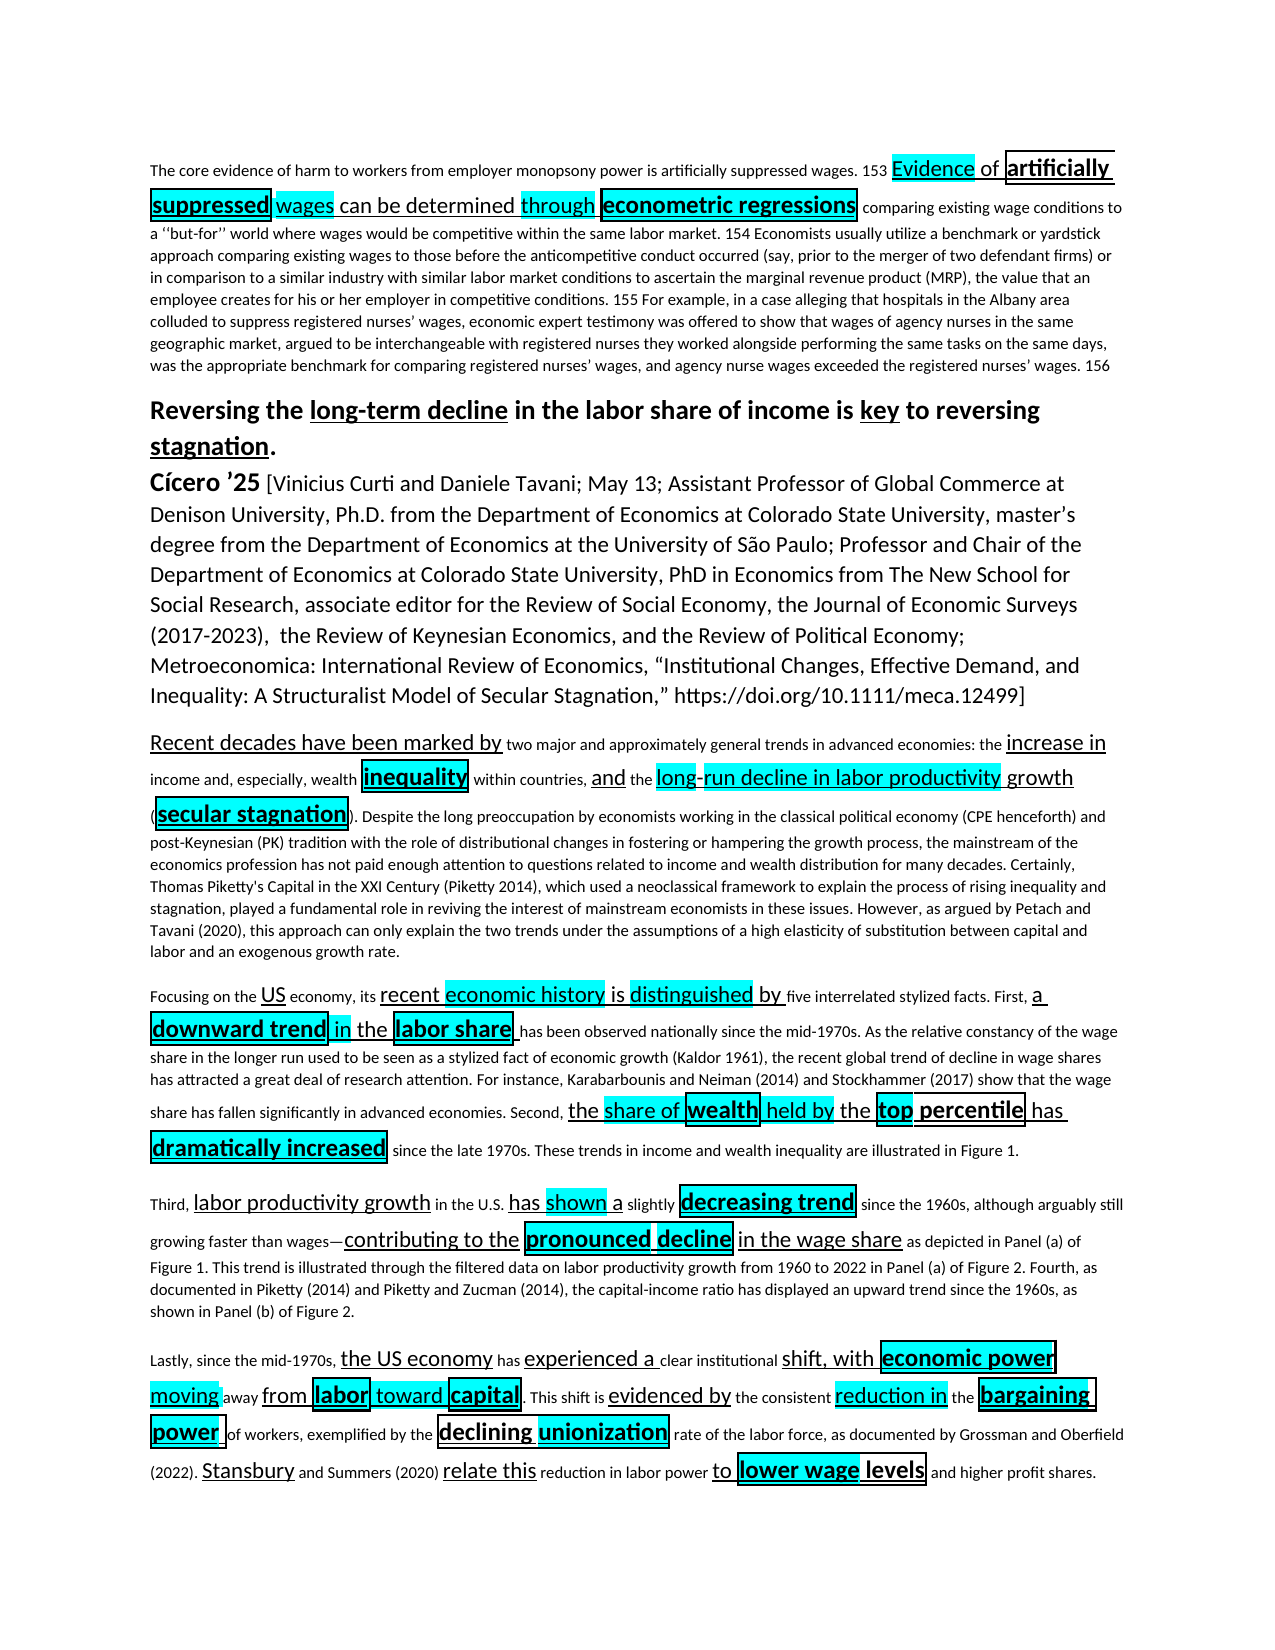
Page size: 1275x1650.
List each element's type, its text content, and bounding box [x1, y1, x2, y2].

text Third, labor productivity growth in the U.S. has shown a slightly decreasing trend since the 1960s, although arguably still growing faster than wages—contributing to the pronounced decline in the wage share as depicted in Panel (a) of Figure 1. This trend is illustrated through the filtered data on labor productivity growth from 1960 to 2022 in Panel (a) of Figure 2. Fourth, as documented in Piketty (2014) and Piketty and Zucman (2014), the capital-income ratio has displayed an upward trend since the 1960s, as shown in Panel (b) of Figure 2. [150, 1184, 1125, 1321]
text Cícero ’25 [Vinicius Curti and Daniele Tavani; May 13; Assistant Professor of Global Commerce at Denison University, Ph.D. from the Department of Economics at Colorado State University, master’s degree from the Department of Economics at the University of São Paulo; Professor and Chair of the Department of Economics at Colorado State University, PhD in Economics from The New School for Social Research, associate editor for the Review of Social Economy, the Journal of Economic Surveys (2017-2023), the Review of Keynesian Economics, and the Review of Political Economy; Metroeconomica: International Review of Economics, “Institutional Changes, Effective Demand, and Inequality: A Structuralist Model of Secular Stagnation,” https://doi.org/10.1111/meca.12499] [150, 465, 1125, 709]
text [150, 1339, 1125, 1486]
text The core evidence of harm to workers from employer monopsony power is artificially suppressed wages. 153 Evidence of artificially suppressed wages can be determined through econometric regressions comparing existing wage conditions to a ‘‘but-for’’ world where wages would be competitive within the same labor market. 154 Economists usually utilize a benchmark or yardstick approach comparing existing wages to those before the anticompetitive conduct occurred (say, prior to the merger of two defendant firms) or in comparison to a similar industry with similar labor market conditions to ascertain the marginal revenue product (MRP), the value that an employee creates for his or her employer in competitive conditions. 155 For example, in a case alleging that hospitals in the Albany area colluded to suppress registered nurses’ wages, economic expert testimony was offered to show that wages of agency nurses in the same geographic market, argued to be interchangeable with registered nurses they worked alongside performing the same tasks on the same days, was the appropriate benchmark for comparing registered nurses’ wages, and agency nurse wages exceeded the registered nurses’ wages. 156 [150, 150, 1125, 375]
text Recent decades have been marked by two major and approximately general trends in advanced economies: the increase in income and, especially, wealth inequality within countries, and the long-run decline in labor productivity growth (secular stagnation). Despite the long preoccupation by economists working in the classical political economy (CPE henceforth) and post-Keynesian (PK) tradition with the role of distributional changes in fostering or hampering the growth process, the mainstream of the economics profession has not paid enough attention to questions related to income and wealth distribution for many decades. Certainly, Thomas Piketty's Capital in the XXI Century (Piketty 2014), which used a neoclassical framework to explain the process of rising inequality and stagnation, played a fundamental role in reviving the interest of mainstream economists in these issues. However, as argued by Petach and Tavani (2020), this approach can only explain the two trends under the assumptions of a high elasticity of substitution between capital and labor and an exogenous growth rate. [150, 728, 1125, 962]
text Focusing on the US economy, its recent economic history is distinguished by five interrelated stylized facts. First, a downward trend in the labor share has been observed nationally since the mid-1970s. As the relative constancy of the wage share in the longer run used to be seen as a stylized fact of economic growth (Kaldor 1961), the recent global trend of decline in wage shares has attracted a great deal of research attention. For instance, Karabarbounis and Neiman (2014) and Stockhammer (2017) show that the wage share has fallen significantly in advanced economies. Second, the share of wealth held by the top percentile has dramatically increased since the late 1970s. These trends in income and wealth inequality are illustrated in Figure 1. [150, 980, 1125, 1164]
subtitle Reversing the long-term decline in the labor share of income is key to reversing stagnation. [150, 393, 1125, 462]
